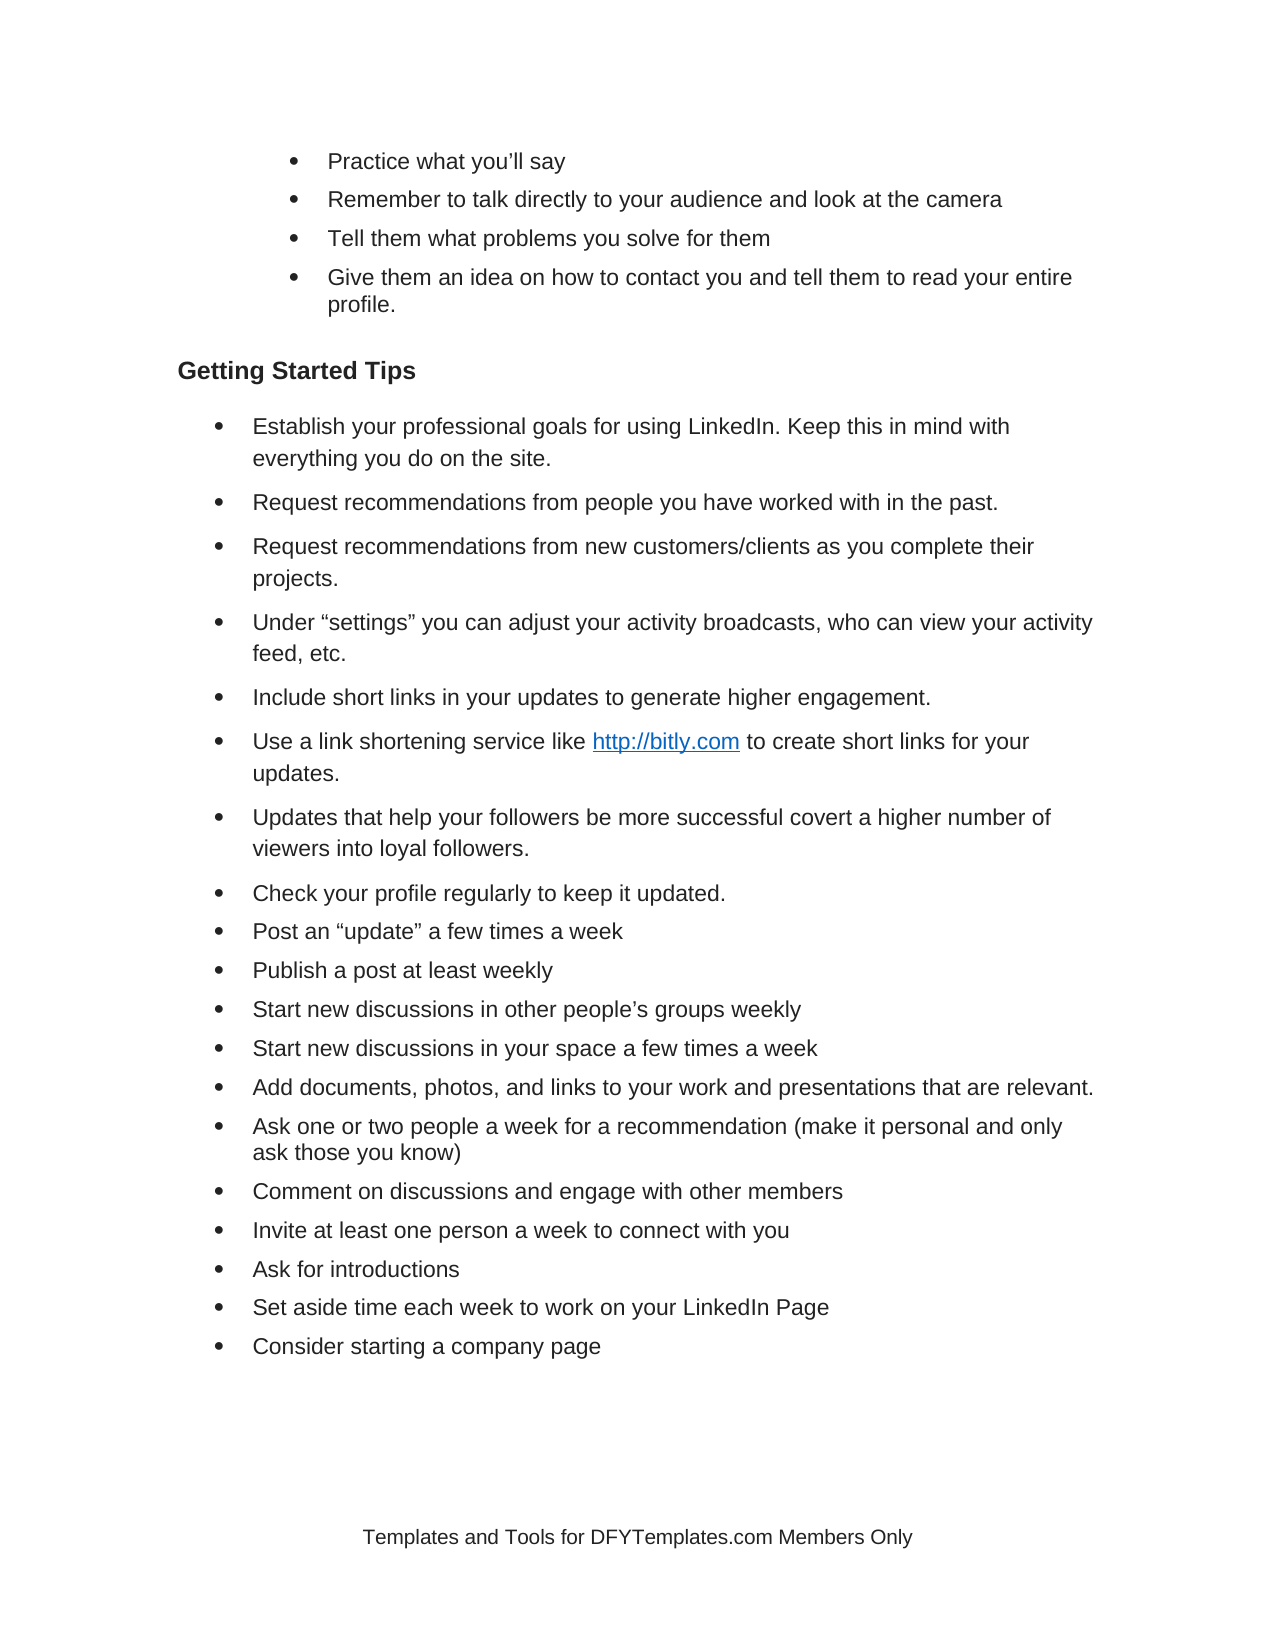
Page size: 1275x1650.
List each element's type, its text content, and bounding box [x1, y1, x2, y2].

list Invite at least one person a week to connect with you [215, 1217, 1098, 1243]
subtitle Getting Started Tips [177, 356, 1098, 413]
list Check your profile regularly to keep it updated. [215, 879, 1098, 906]
list Establish your professional goals for using LinkedIn. Keep this in mind with everything you do on the site. [215, 413, 1098, 471]
list Tell them what problems you solve for them [290, 225, 1098, 252]
list Post an “update” a few times a week [215, 918, 1098, 945]
list Remember to talk directly to your audience and look at the camera [290, 186, 1098, 213]
list Under “settings” you can adjust your activity broadcasts, who can view your activity feed, etc. [215, 608, 1098, 666]
list Use a link shortening service like http://bitly.com to create short links for your updates. [215, 728, 1098, 786]
list Add documents, photos, and links to your work and presentations that are relevant. [215, 1074, 1098, 1100]
list Ask for introductions [215, 1256, 1098, 1282]
list Consider starting a company page [215, 1333, 1098, 1359]
list Publish a post at least weekly [215, 957, 1098, 983]
list Include short links in your updates to generate higher engagement. [215, 684, 1098, 711]
list Start new discussions in other people’s groups weekly [215, 996, 1098, 1022]
list Request recommendations from people you have worked with in the past. [215, 489, 1098, 515]
list Ask one or two people a week for a recommendation (make it personal and only ask those you know) [215, 1113, 1098, 1165]
list Start new discussions in your space a few times a week [215, 1035, 1098, 1061]
list Comment on discussions and engage with other members [215, 1178, 1098, 1204]
list Request recommendations from new customers/clients as you complete their projects. [215, 533, 1098, 591]
list Give them an idea on how to contact you and tell them to read your entire profile. [290, 264, 1098, 317]
list Set aside time each week to work on your LinkedIn Page [215, 1294, 1098, 1321]
list Updates that help your followers be more successful covert a higher number of viewers into loyal followers. [215, 804, 1098, 862]
list Practice what you’ll say [290, 148, 1098, 174]
